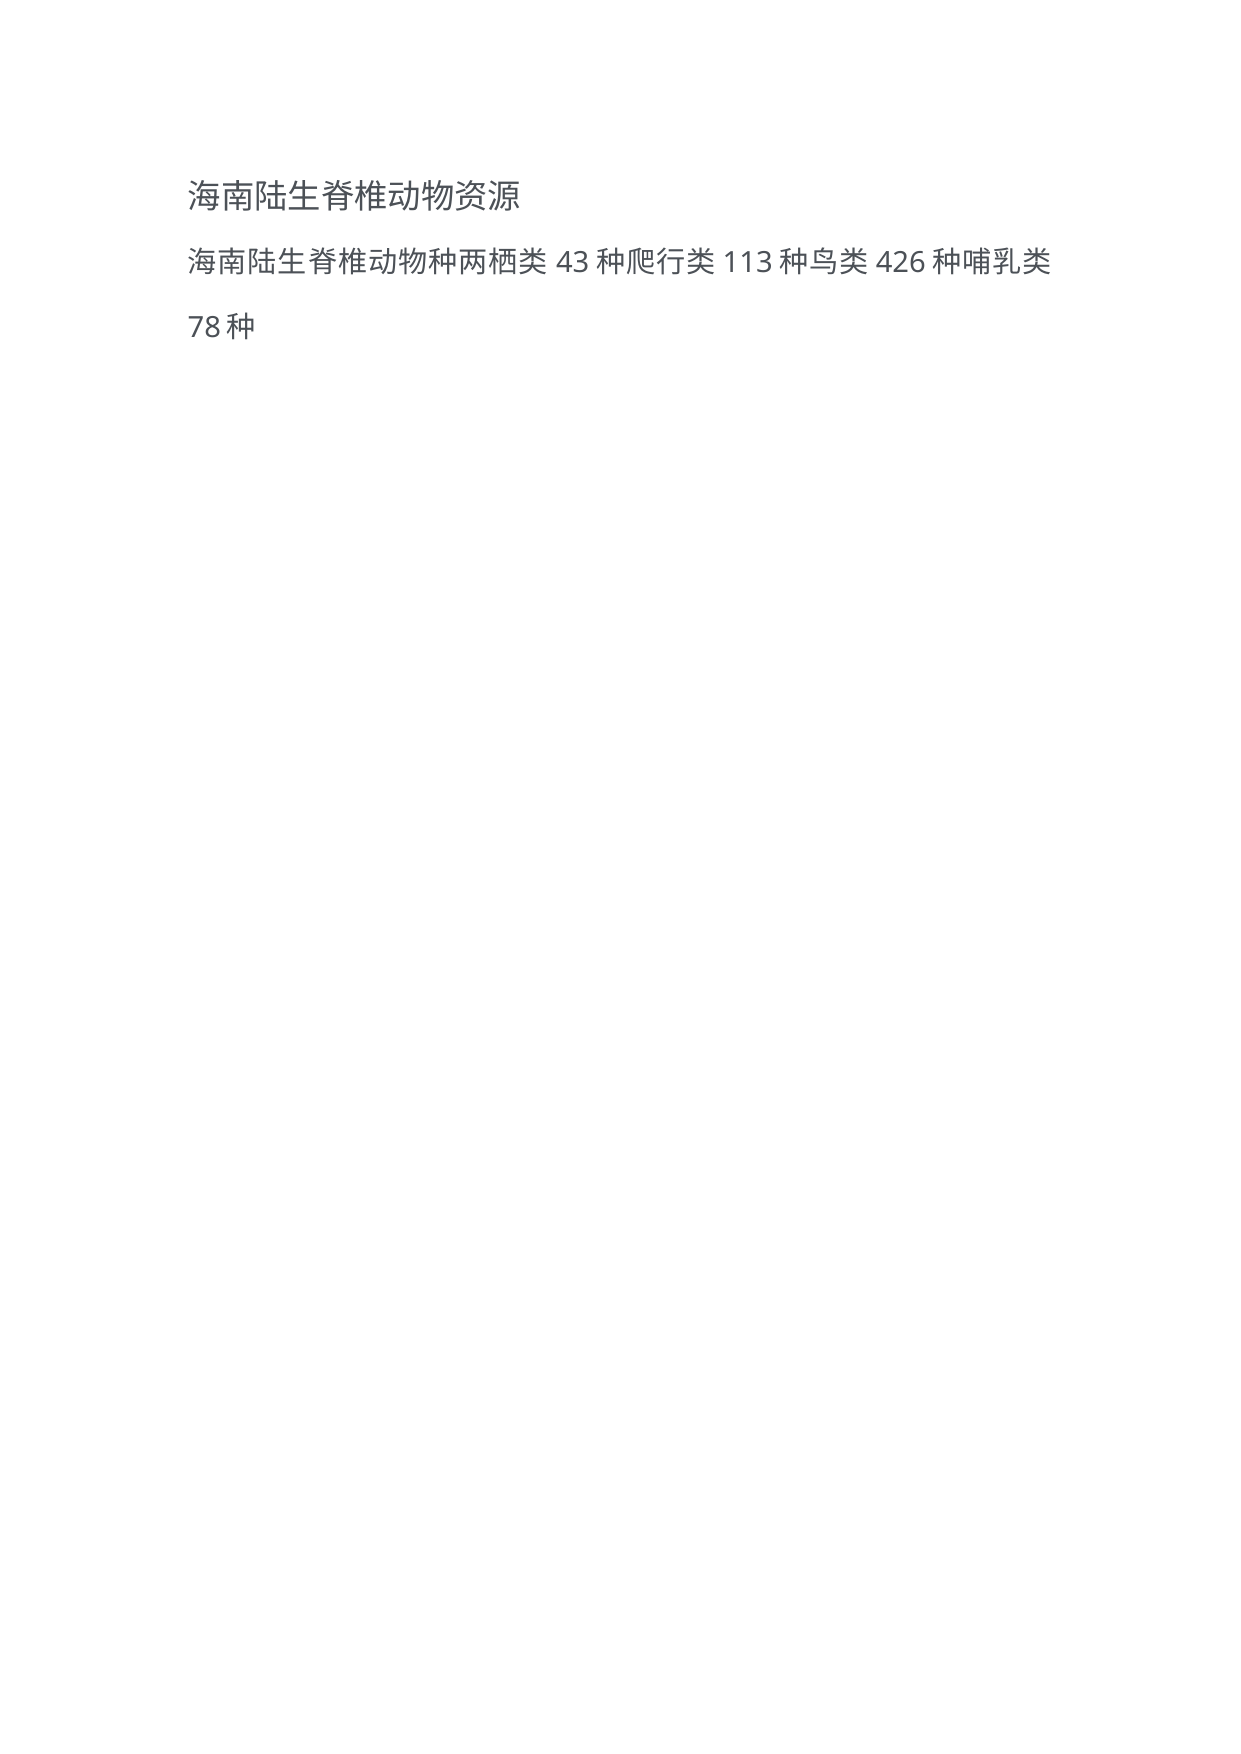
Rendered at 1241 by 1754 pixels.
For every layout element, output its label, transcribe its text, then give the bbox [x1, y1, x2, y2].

text 海南陆生脊椎动物资源 [187, 162, 1053, 227]
text 海南陆生脊椎动物种两栖类43种爬行类113种鸟类426种哺乳类78种 [187, 227, 1053, 357]
